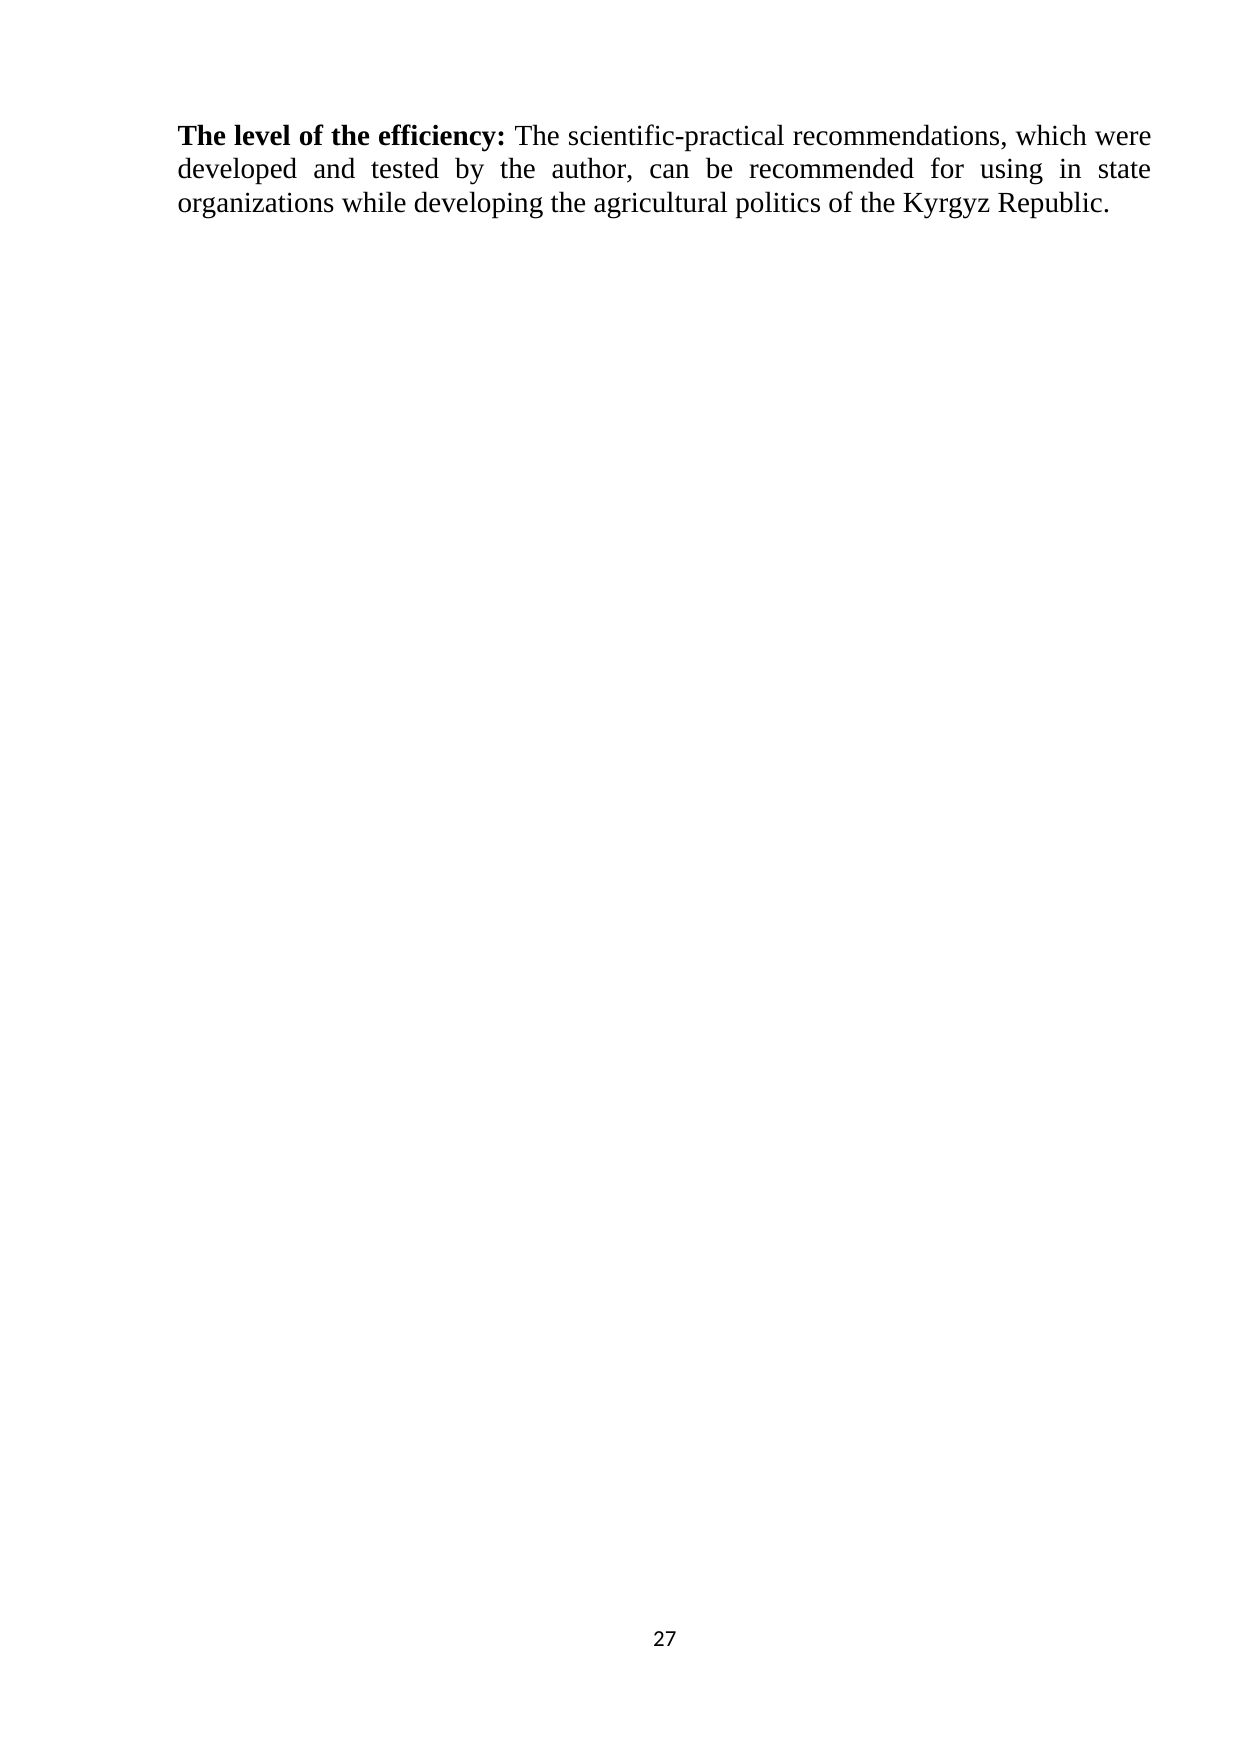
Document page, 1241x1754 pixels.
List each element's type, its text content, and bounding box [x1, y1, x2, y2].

text The level of the efficiency: The scientific-practical recommendations, which were developed and tested by the author, can be recommended for using in state organizations while developing the agricultural politics of the Kyrgyz Republic. [177, 118, 1152, 219]
